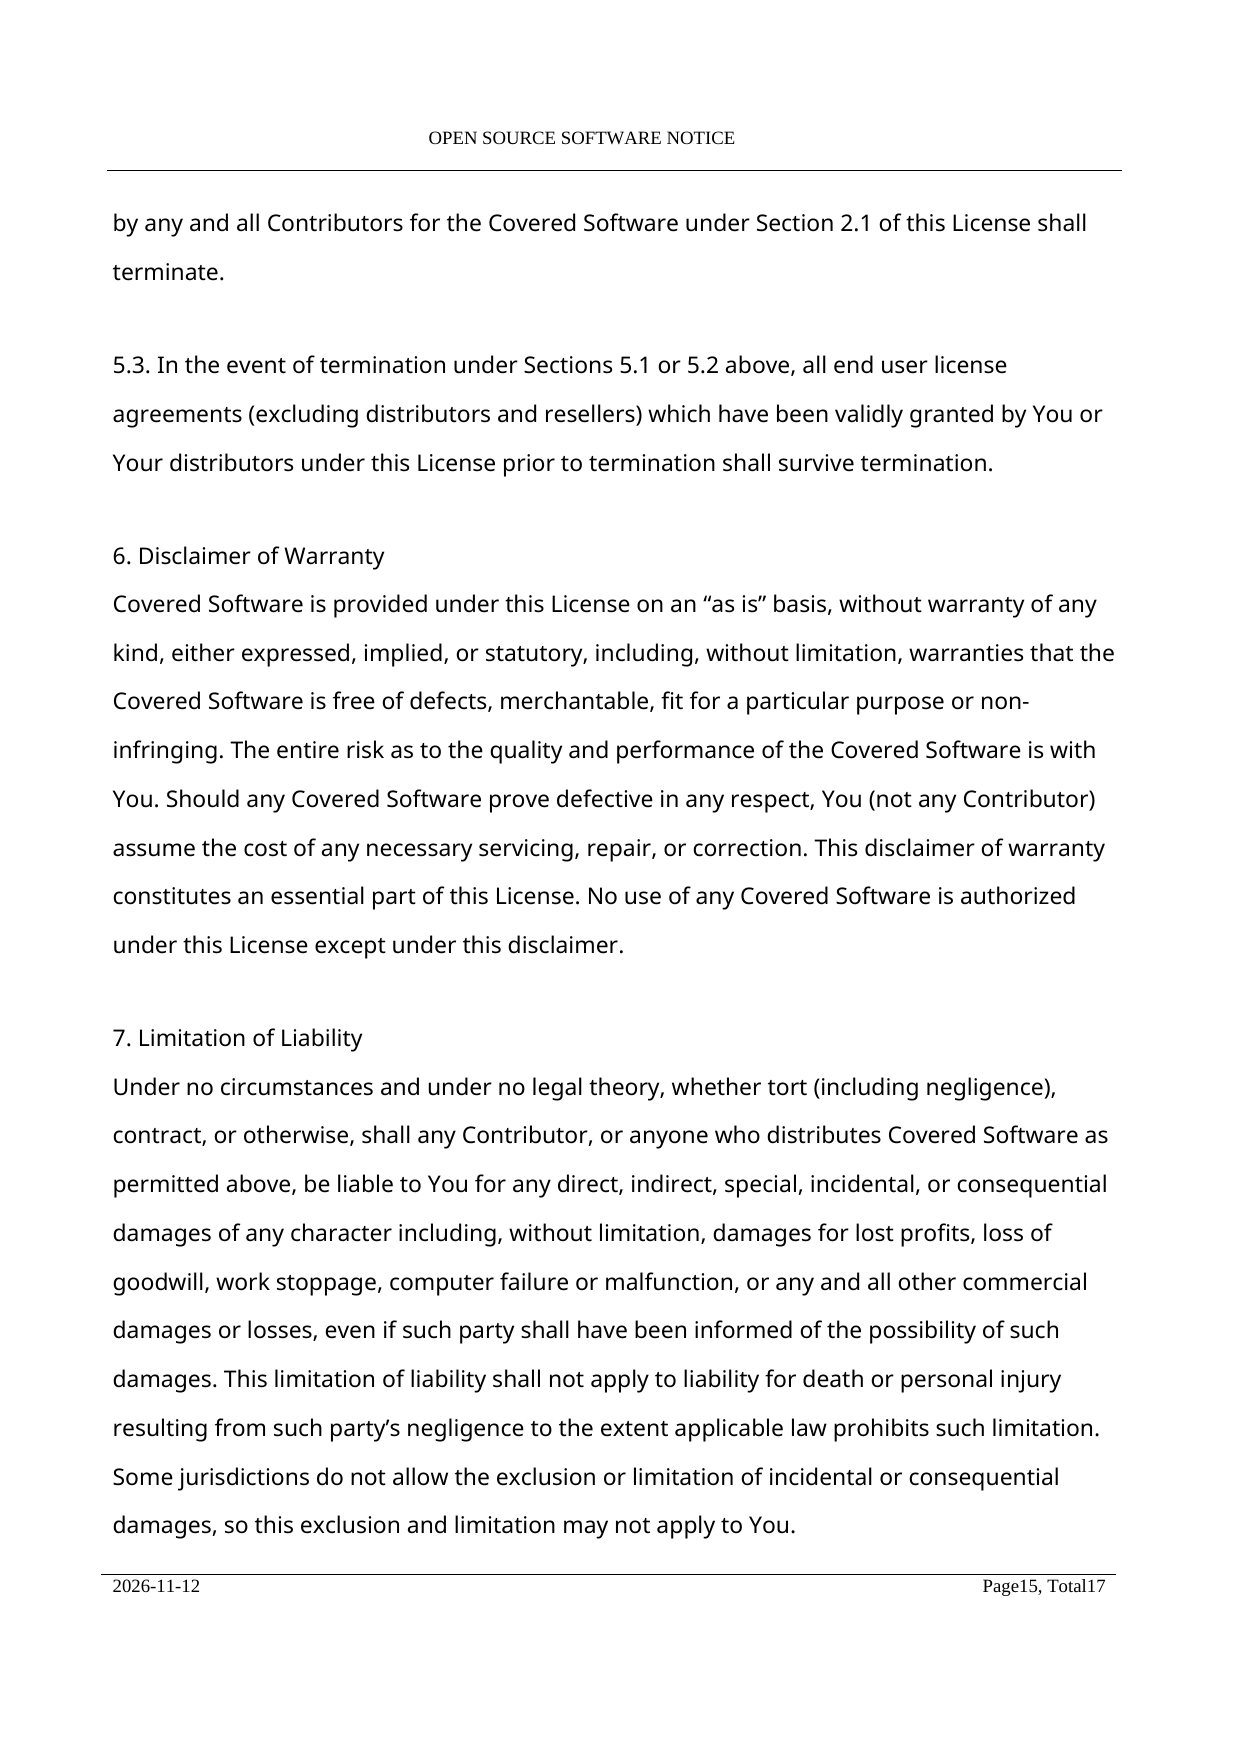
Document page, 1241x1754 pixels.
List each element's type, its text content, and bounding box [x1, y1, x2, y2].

text 6. Disclaimer of Warranty [112, 539, 1128, 572]
text 7. Limitation of Liability [112, 1022, 1128, 1054]
text Under no circumstances and under no legal theory, whether tort (including negligence), contract, or otherwise, shall any Contributor, or anyone who distributes Covered Software as permitted above, be liable to You for any direct, indirect, special, incidental, or consequential damages of any character including, without limitation, damages for lost profits, loss of goodwill, work stoppage, computer failure or malfunction, or any and all other commercial damages or losses, even if such party shall have been informed of the possibility of such damages. This limitation of liability shall not apply to liability for death or personal injury resulting from such party’s negligence to the extent applicable law prohibits such limitation. Some jurisdictions do not allow the exclusion or limitation of incidental or consequential damages, so this exclusion and limitation may not apply to You. [112, 1070, 1128, 1541]
text 5.3. In the event of termination under Sections 5.1 or 5.2 above, all end user license agreements (excluding distributors and resellers) which have been validly granted by You or Your distributors under this License prior to termination shall survive termination. [112, 348, 1128, 478]
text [112, 206, 1128, 288]
text Covered Software is provided under this License on an “as is” basis, without warranty of any kind, either expressed, implied, or statutory, including, without limitation, warranties that the Covered Software is free of defects, merchantable, fit for a particular purpose or non-infringing. The entire risk as to the quality and performance of the Covered Software is with You. Should any Covered Software prove defective in any respect, You (not any Contributor) assume the cost of any necessary servicing, repair, or correction. This disclaimer of warranty constitutes an essential part of this License. No use of any Covered Software is authorized under this License except under this disclaimer. [112, 587, 1128, 961]
